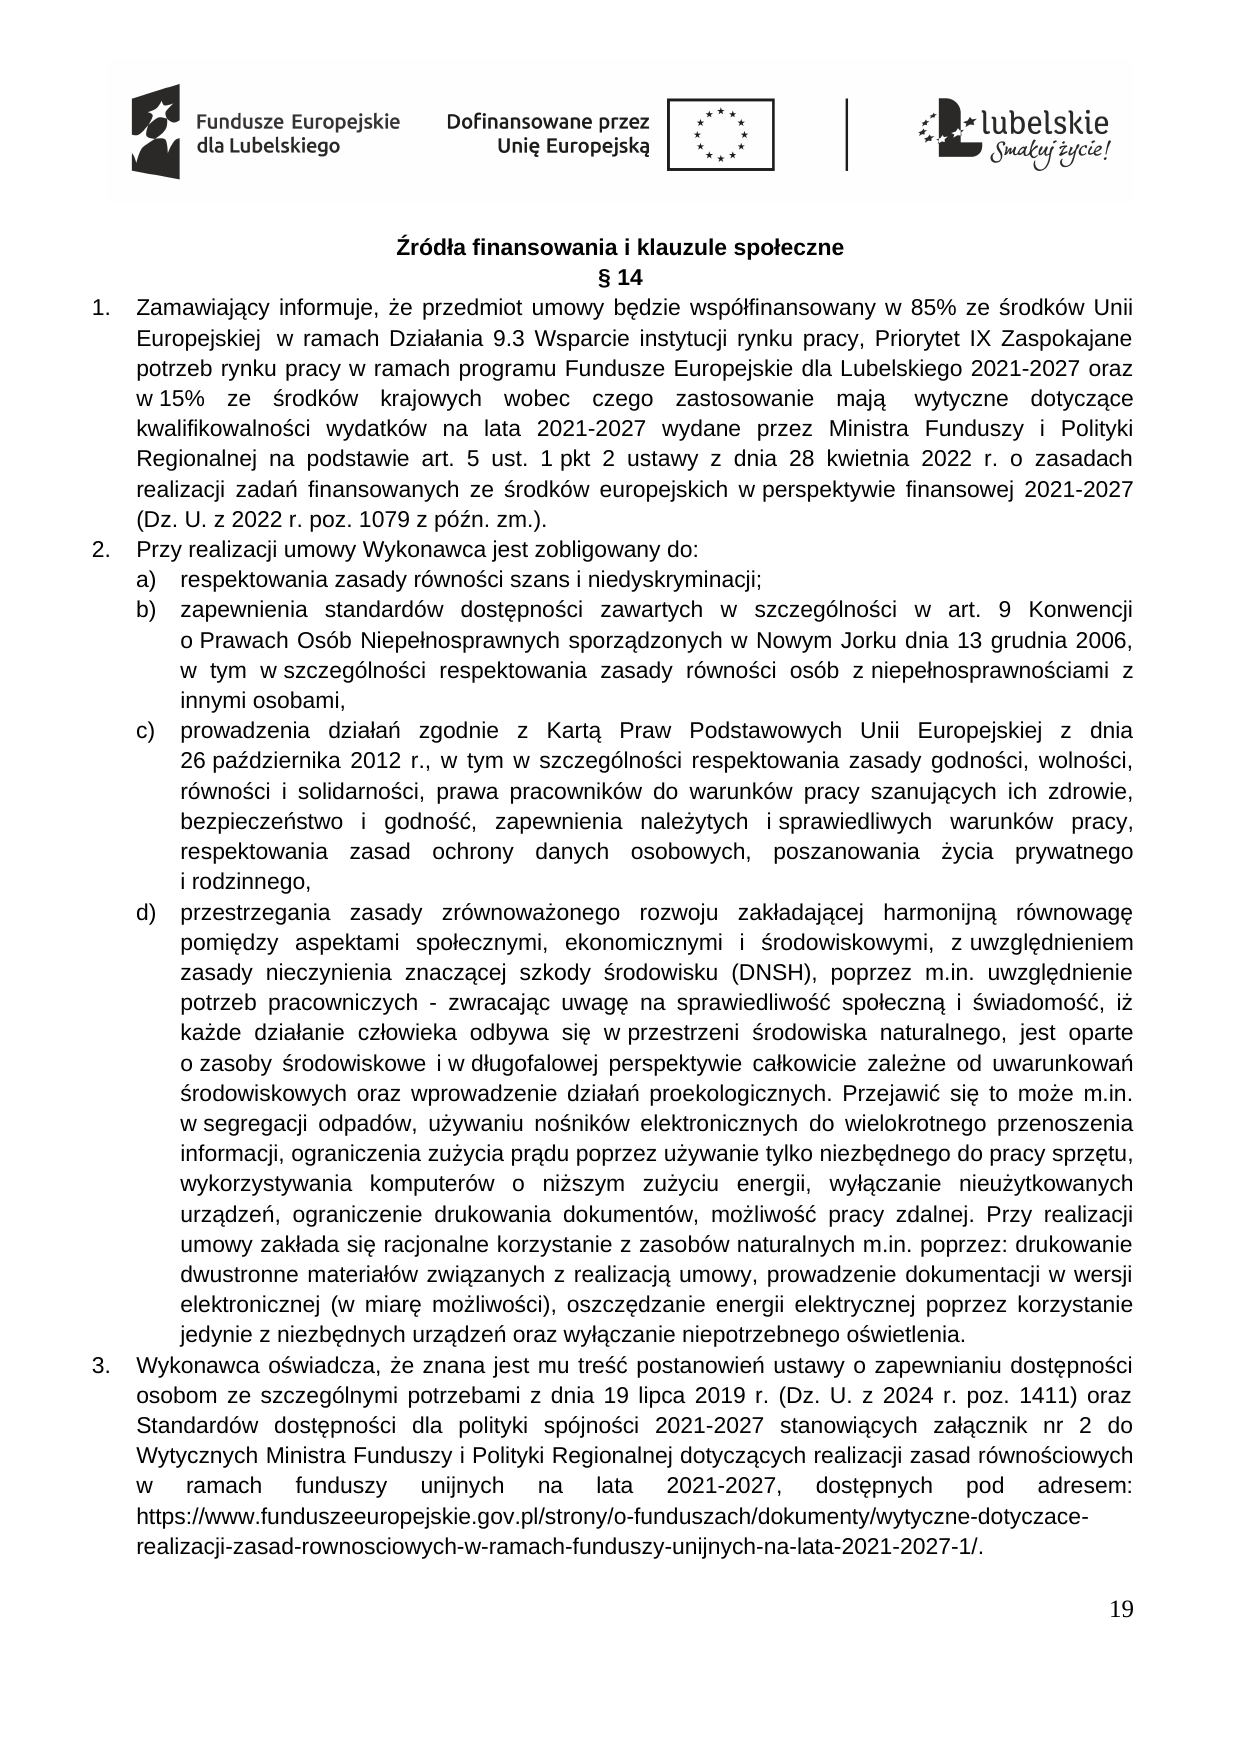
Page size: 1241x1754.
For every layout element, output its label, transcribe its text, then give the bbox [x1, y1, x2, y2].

list prowadzenia działań zgodnie z Kartą Praw Podstawowych Unii Europejskiej z dnia 26 października 2012 r., w tym w szczególności respektowania zasady godności, wolności, równości i solidarności, prawa pracowników do warunków pracy szanujących ich zdrowie, bezpieczeństwo i godność, zapewnienia należytych i sprawiedliwych warunków pracy, respektowania zasad ochrony danych osobowych, poszanowania życia prywatnego i rodzinnego, [136, 717, 1134, 895]
list Wykonawca oświadcza, że znana jest mu treść postanowień ustawy o zapewnianiu dostępności osobom ze szczególnymi potrzebami z dnia 19 lipca 2019 r. (Dz. U. z 2024 r. poz. 1411) oraz Standardów dostępności dla polityki spójności 2021-2027 stanowiących załącznik nr 2 do Wytycznych Ministra Funduszy i Polityki Regionalnej dotyczących realizacji zasad równościowych w ramach funduszy unijnych na lata 2021-2027, dostępnych pod adresem: https://www.funduszeeuropejskie.gov.pl/strony/o-funduszach/dokumenty/wytyczne-dotyczace-realizacji-zasad-rownosciowych-w-ramach-funduszy-unijnych-na-lata-2021-2027-1/. [92, 1352, 1134, 1559]
list zapewnienia standardów dostępności zawartych w szczególności w art. 9 Konwencji o Prawach Osób Niepełnosprawnych sporządzonych w Nowym Jorku dnia 13 grudnia 2006, w tym w szczególności respektowania zasady równości osób z niepełnosprawnościami z innymi osobami, [136, 596, 1134, 713]
text § 14 [106, 264, 1134, 291]
text Źródła finansowania i klauzule społeczne [106, 234, 1134, 260]
list respektowania zasady równości szans i niedyskryminacji; [136, 566, 1134, 593]
list przestrzegania zasady zrównoważonego rozwoju zakładającej harmonijną równowagę pomiędzy aspektami społecznymi, ekonomicznymi i środowiskowymi, z uwzględnieniem zasady nieczynienia znaczącej szkody środowisku (DNSH), poprzez m.in. uwzględnienie potrzeb pracowniczych - zwracając uwagę na sprawiedliwość społeczną i świadomość, iż każde działanie człowieka odbywa się w przestrzeni środowiska naturalnego, jest oparte o zasoby środowiskowe i w długofalowej perspektywie całkowicie zależne od uwarunkowań środowiskowych oraz wprowadzenie działań proekologicznych. Przejawić się to może m.in. w segregacji odpadów, używaniu nośników elektronicznych do wielokrotnego przenoszenia informacji, ograniczenia zużycia prądu poprzez używanie tylko niezbędnego do pracy sprzętu, wykorzystywania komputerów o niższym zużyciu energii, wyłączanie nieużytkowanych urządzeń, ograniczenie drukowania dokumentów, możliwość pracy zdalnej. Przy realizacji umowy zakłada się racjonalne korzystanie z zasobów naturalnych m.in. poprzez: drukowanie dwustronne materiałów związanych z realizacją umowy, prowadzenie dokumentacji w wersji elektronicznej (w miarę możliwości), oszczędzanie energii elektrycznej poprzez korzystanie jedynie z niezbędnych urządzeń oraz wyłączanie niepotrzebnego oświetlenia. [136, 898, 1134, 1348]
list Przy realizacji umowy Wykonawca jest zobligowany do: [92, 536, 1134, 562]
picture [106, 59, 1134, 204]
list Zamawiający informuje, że przedmiot umowy będzie współfinansowany w 85% ze środków Unii Europejskiej w ramach Działania 9.3 Wsparcie instytucji rynku pracy, Priorytet IX Zaspokajane potrzeb rynku pracy w ramach programu Fundusze Europejskie dla Lubelskiego 2021-2027 oraz w 15% ze środków krajowych wobec czego zastosowanie mają wytyczne dotyczące kwalifikowalności wydatków na lata 2021-2027 wydane przez Ministra Funduszy i Polityki Regionalnej na podstawie art. 5 ust. 1 pkt 2 ustawy z dnia 28 kwietnia 2022 r. o zasadach realizacji zadań finansowanych ze środków europejskich w perspektywie finansowej 2021-2027 (Dz. U. z 2022 r. poz. 1079 z późn. zm.). [92, 294, 1134, 532]
